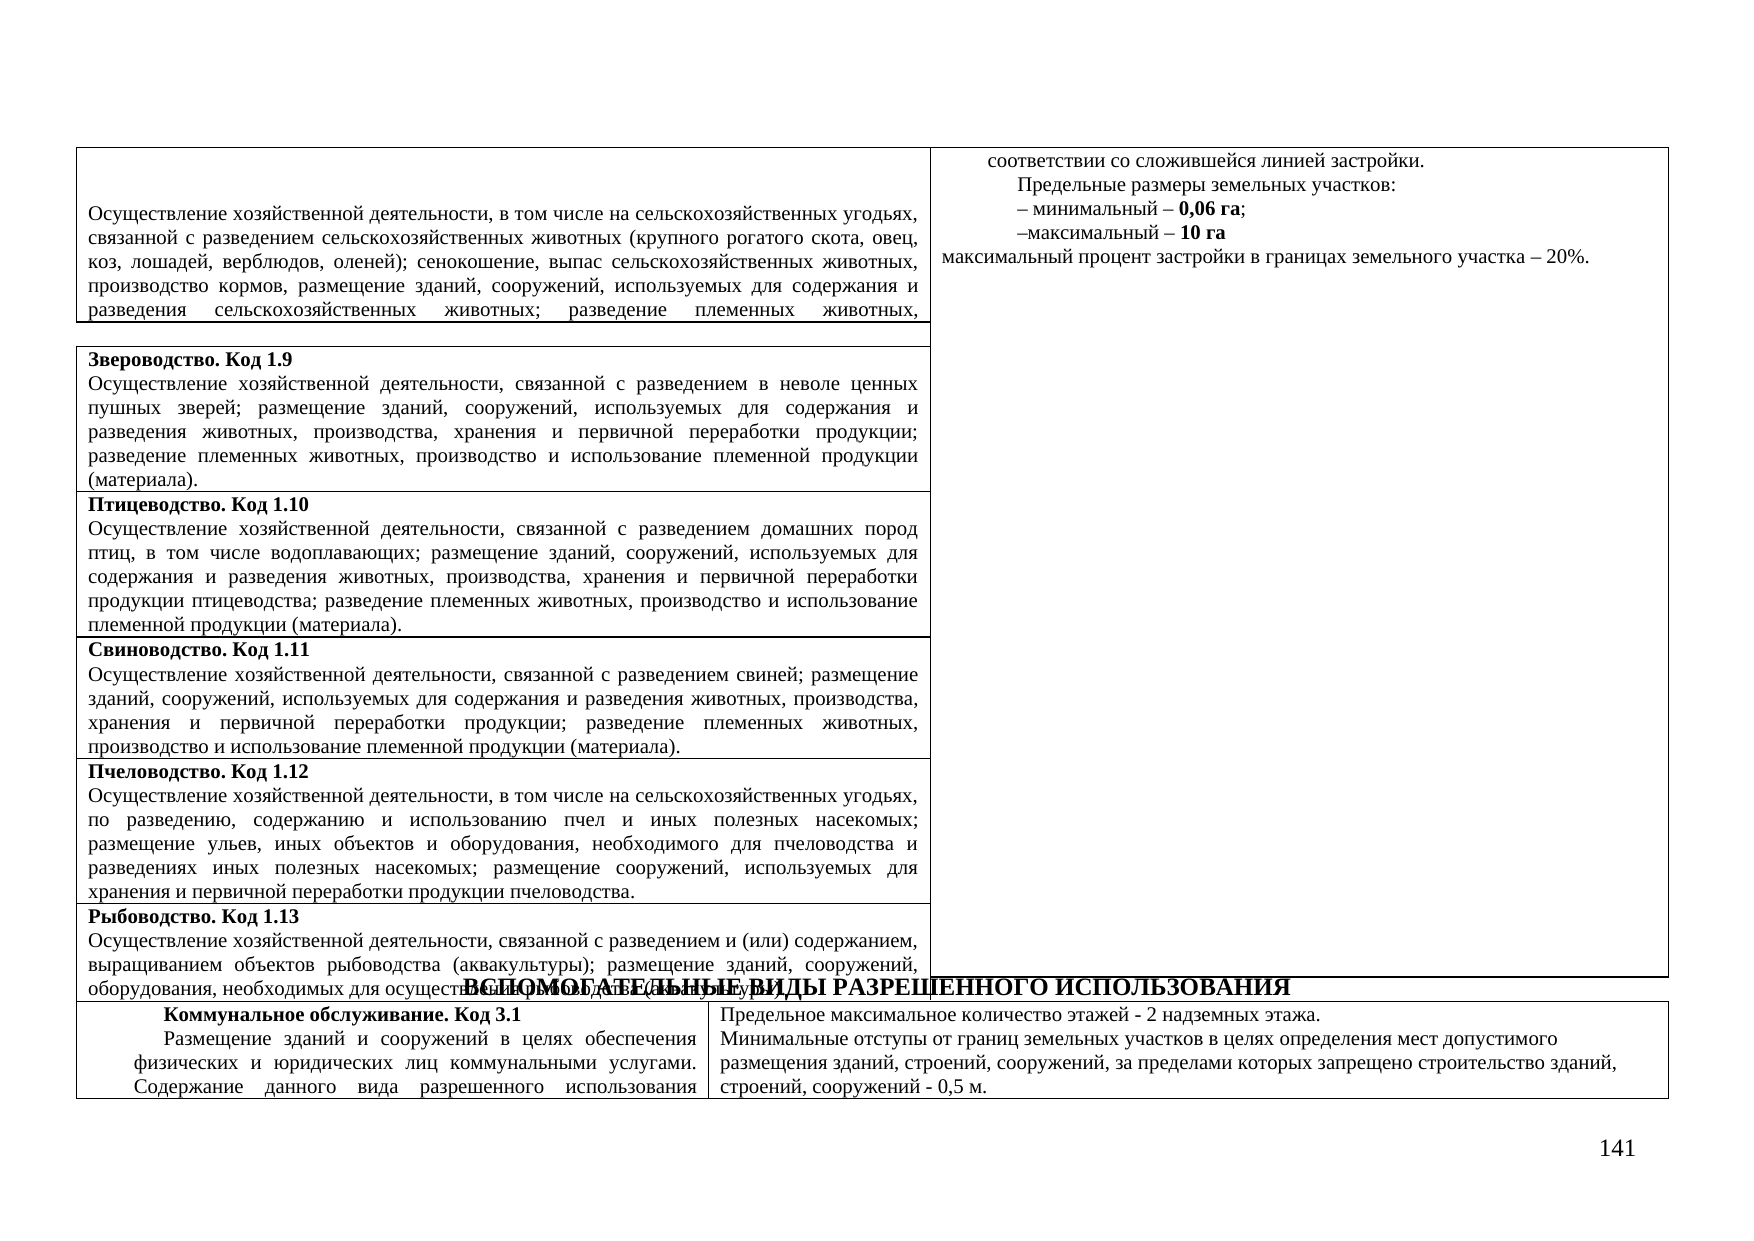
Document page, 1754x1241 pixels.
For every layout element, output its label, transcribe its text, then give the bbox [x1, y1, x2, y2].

table_cell Свиноводство. Код 1.11 Осуществление хозяйственной деятельности, связанной с разведением свиней; размещение зданий, сооружений, используемых для содержания и разведения животных, производства, хранения и первичной переработки продукции; разведение племенных животных, производство и использование племенной продукции (материала). [77, 638, 930, 758]
table_cell Пчеловодство. Код 1.12 Осуществление хозяйственной деятельности, в том числе на сельскохозяйственных угодьях, по разведению, содержанию и использованию пчел и иных полезных насекомых; размещение ульев, иных объектов и оборудования, необходимого для пчеловодства и разведениях иных полезных насекомых; размещение сооружений, используемых для хранения и первичной переработки продукции пчеловодства. [77, 759, 930, 903]
table_cell Птицеводство. Код 1.10 Осуществление хозяйственной деятельности, связанной с разведением домашних пород птиц, в том числе водоплавающих; размещение зданий, сооружений, используемых для содержания и разведения животных, производства, хранения и первичной переработки продукции птицеводства; разведение племенных животных, производство и использование племенной продукции (материала). [77, 492, 930, 636]
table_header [709, 1002, 1668, 1098]
table_cell Звероводство. Код 1.9 Осуществление хозяйственной деятельности, связанной с разведением в неволе ценных пушных зверей; размещение зданий, сооружений, используемых для содержания и разведения животных, производства, хранения и первичной переработки продукции; разведение племенных животных, производство и использование племенной продукции (материала). [77, 347, 930, 491]
table_cell Рыбоводство. Код 1.13 Осуществление хозяйственной деятельности, связанной с разведением и (или) содержанием, выращиванием объектов рыбоводства (аквакультуры); размещение зданий, сооружений, оборудования, необходимых для осуществления рыбоводства (аквакультуры). [77, 904, 930, 977]
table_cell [77, 148, 930, 321]
text ВСПОМОГАТЕЛЬНЫЕ ВИДЫ РАЗРЕШЕННОГО ИСПОЛЬЗОВАНИЯ [118, 972, 1636, 1001]
